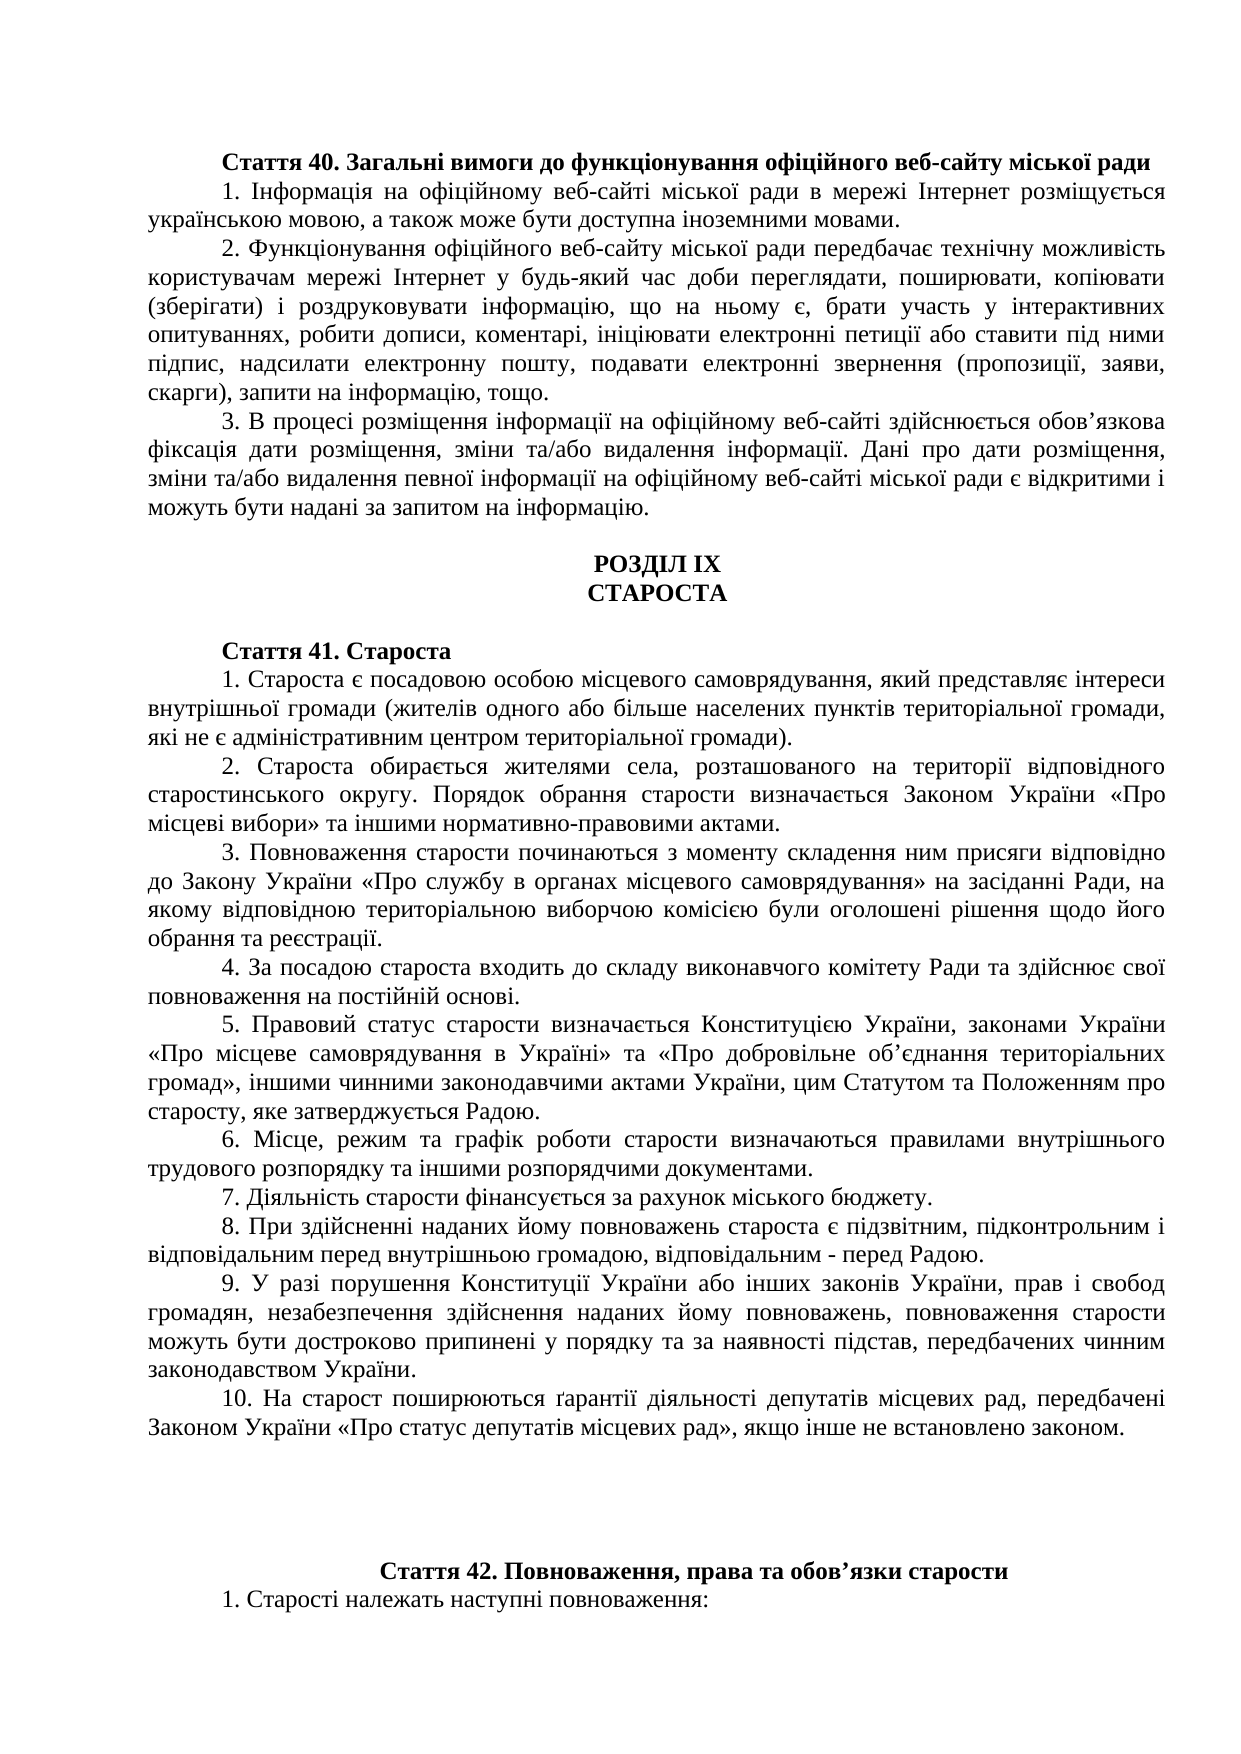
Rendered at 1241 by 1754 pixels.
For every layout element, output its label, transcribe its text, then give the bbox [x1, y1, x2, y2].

text Стаття 40. Загальні вимоги до функціонування офіційного веб-сайту міської ради [148, 147, 1167, 176]
text 4. За посадою староста входить до складу виконавчого комітету Ради та здійснює свої повноваження на постійній основі. [148, 952, 1167, 1009]
text РОЗДІЛ ІХ [148, 549, 1167, 578]
text 7. Діяльність старости фінансується за рахунок міського бюджету. [148, 1182, 1167, 1211]
text 3. Повноваження старости починаються з моменту складення ним присяги відповідно до Закону України «Про службу в органах місцевого самоврядування» на засіданні Ради, на якому відповідною територіальною виборчою комісією були оголошені рішення щодо його обрання та реєстрації. [148, 837, 1167, 952]
text 9. У разі порушення Конституції України або інших законів України, прав і свобод громадян, незабезпечення здійснення наданих йому повноважень, повноваження старости можуть бути достроково припинені у порядку та за наявності підстав, передбачених чинним законодавством України. [148, 1268, 1167, 1383]
text 1. Інформація на офіційному веб-сайті міської ради в мережі Інтернет розміщується українською мовою, а також може бути доступна іноземними мовами. [148, 176, 1167, 233]
text 1. Староста є посадовою особою місцевого самоврядування, який представляє інтереси внутрішньої громади (жителів одного або більше населених пунктів територіальної громади, які не є адміністративним центром територіальної громади). [148, 664, 1167, 751]
text 1. Старості належать наступні повноваження: [148, 1584, 1167, 1613]
text 6. Місце, режим та графік роботи старости визначаються правилами внутрішнього трудового розпорядку та іншими розпорядчими документами. [148, 1124, 1167, 1182]
text СТАРОСТА [148, 578, 1167, 607]
text 3. В процесі розміщення інформації на офіційному веб-сайті здійснюється обов’язкова фіксація дати розміщення, зміни та/або видалення інформації. Дані про дати розміщення, зміни та/або видалення певної інформації на офіційному веб-сайті міської ради є відкритими і можуть бути надані за запитом на інформацію. [148, 406, 1167, 521]
text 2. Функціонування офіційного веб-сайту міської ради передбачає технічну можливість користувачам мережі Інтернет у будь-який час доби переглядати, поширювати, копіювати (зберігати) і роздруковувати інформацію, що на ньому є, брати участь у інтерактивних опитуваннях, робити дописи, коментарі, ініціювати електронні петиції або ставити під ними підпис, надсилати електронну пошту, подавати електронні звернення (пропозиції, заяви, скарги), запити на інформацію, тощо. [148, 233, 1167, 406]
text 2. Староста обирається жителями села, розташованого на території відповідного старостинського округу. Порядок обрання старости визначається Законом України «Про місцеві вибори» та іншими нормативно-правовими актами. [148, 751, 1167, 837]
text 5. Правовий статус старости визначається Конституцією України, законами України «Про місцеве самоврядування в Україні» та «Про добровільне об’єднання територіальних громад», іншими чинними законодавчими актами України, цим Статутом та Положенням про старосту, яке затверджується Радою. [148, 1009, 1167, 1124]
text Стаття 42. Повноваження, права та обов’язки старости [148, 1556, 1167, 1584]
text 10. На старост поширюються ґарантії діяльності депутатів місцевих рад, передбачені Законом України «Про статус депутатів місцевих рад», якщо інше не встановлено законом. [148, 1383, 1167, 1441]
text Стаття 41. Староста [148, 636, 1167, 664]
text 8. При здійсненні наданих йому повноважень староста є підзвітним, підконтрольним і відповідальним перед внутрішньою громадою, відповідальним - перед Радою. [148, 1211, 1167, 1268]
